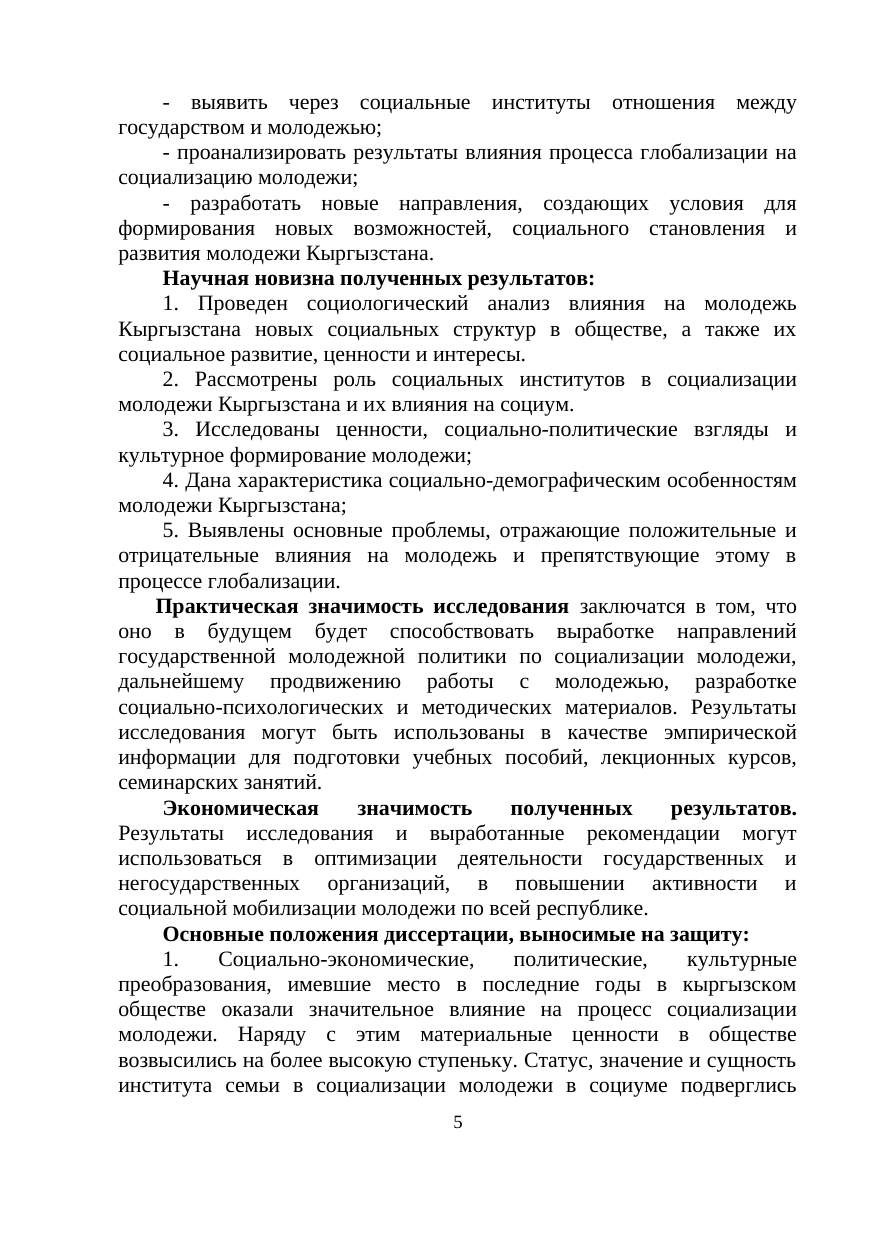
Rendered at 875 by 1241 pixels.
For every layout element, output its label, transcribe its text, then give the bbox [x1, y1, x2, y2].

text 5. Выявлены основные проблемы, отражающие положительные и отрицательные влияния на молодежь и препятствующие этому в процессе глобализации. [118, 517, 797, 593]
text Основные положения диссертации, выносимые на защиту: [118, 921, 797, 946]
text - разработать новые направления, создающих условия для формирования новых возможностей, социального становления и развития молодежи Кыргызстана. [118, 189, 797, 265]
text - выявить через социальные институты отношения между государством и молодежью; [118, 89, 797, 139]
text 2. Рассмотрены роль социальных институтов в социализации молодежи Кыргызстана и их влияния на социум. [118, 366, 797, 416]
text 3. Исследованы ценности, социально-политические взгляды и культурное формирование молодежи; [118, 416, 797, 467]
text Экономическая значимость полученных результатов. Результаты исследования и выработанные рекомендации могут использоваться в оптимизации деятельности государственных и негосударственных организаций, в повышении активности и социальной мобилизации молодежи по всей республике. [118, 794, 797, 921]
text Научная новизна полученных результатов: [118, 265, 797, 290]
text - проанализировать результаты влияния процесса глобализации на социализацию молодежи; [118, 139, 797, 189]
text Практическая значимость исследования заключатся в том, что оно в будущем будет способствовать выработке направлений государственной молодежной политики по социализации молодежи, дальнейшему продвижению работы с молодежью, разработке социально-психологических и методических материалов. Результаты исследования могут быть использованы в качестве эмпирической информации для подготовки учебных пособий, лекционных курсов, семинарских занятий. [118, 593, 797, 794]
text 4. Дана характеристика социально-демографическим особенностям молодежи Кыргызстана; [118, 467, 797, 517]
text 1. Проведен социологический анализ влияния на молодежь Кыргызстана новых социальных структур в обществе, а также их социальное развитие, ценности и интересы. [118, 290, 797, 366]
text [118, 946, 797, 1097]
